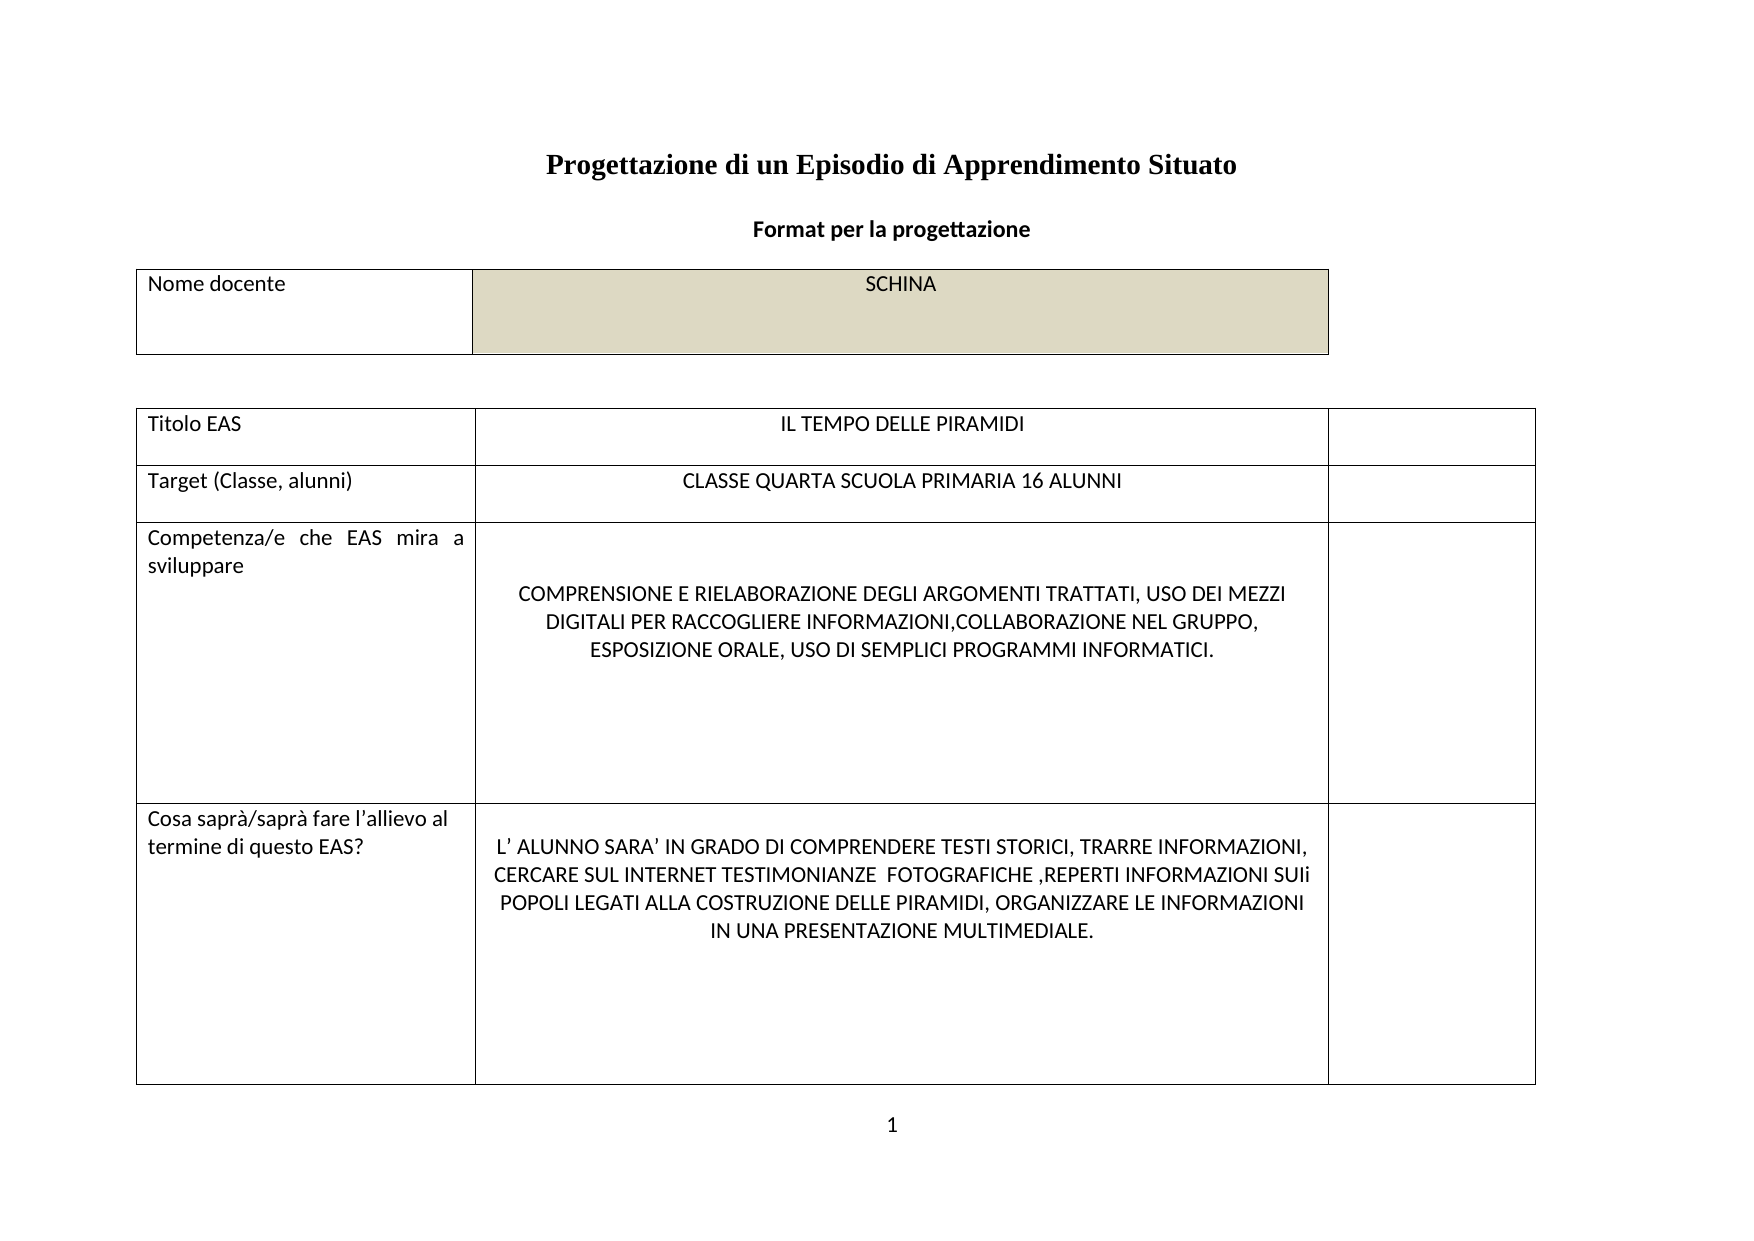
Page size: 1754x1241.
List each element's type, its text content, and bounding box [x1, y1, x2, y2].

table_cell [476, 804, 1328, 1084]
table_header [1329, 409, 1535, 465]
table_cell Target (Classe, alunni) [137, 466, 475, 522]
table_header IL TEMPO DELLE PIRAMIDI [476, 409, 1328, 465]
table_header SCHINA [473, 270, 1328, 353]
table_cell [1329, 804, 1535, 1084]
table_cell COMPRENSIONE E RIELABORAZIONE DEGLI ARGOMENTI TRATTATI, USO DEI MEZZI DIGITALI PER RACCOGLIERE INFORMAZIONI,COLLABORAZIONE NEL GRUPPO, ESPOSIZIONE ORALE, USO DI SEMPLICI PROGRAMMI INFORMATICI. [476, 523, 1328, 803]
text Format per la progettazione [148, 214, 1636, 243]
table_cell [1329, 466, 1535, 522]
table_cell CLASSE QUARTA SCUOLA PRIMARIA 16 ALUNNI [476, 466, 1328, 522]
table_cell [1329, 523, 1535, 803]
table_cell [137, 804, 475, 1084]
text Progettazione di un Episodio di Apprendimento Situato [148, 147, 1636, 180]
table_header Nome docente [137, 270, 472, 353]
table_header Titolo EAS [137, 409, 475, 465]
table_cell Competenza/e che EAS mira a sviluppare [137, 523, 475, 803]
